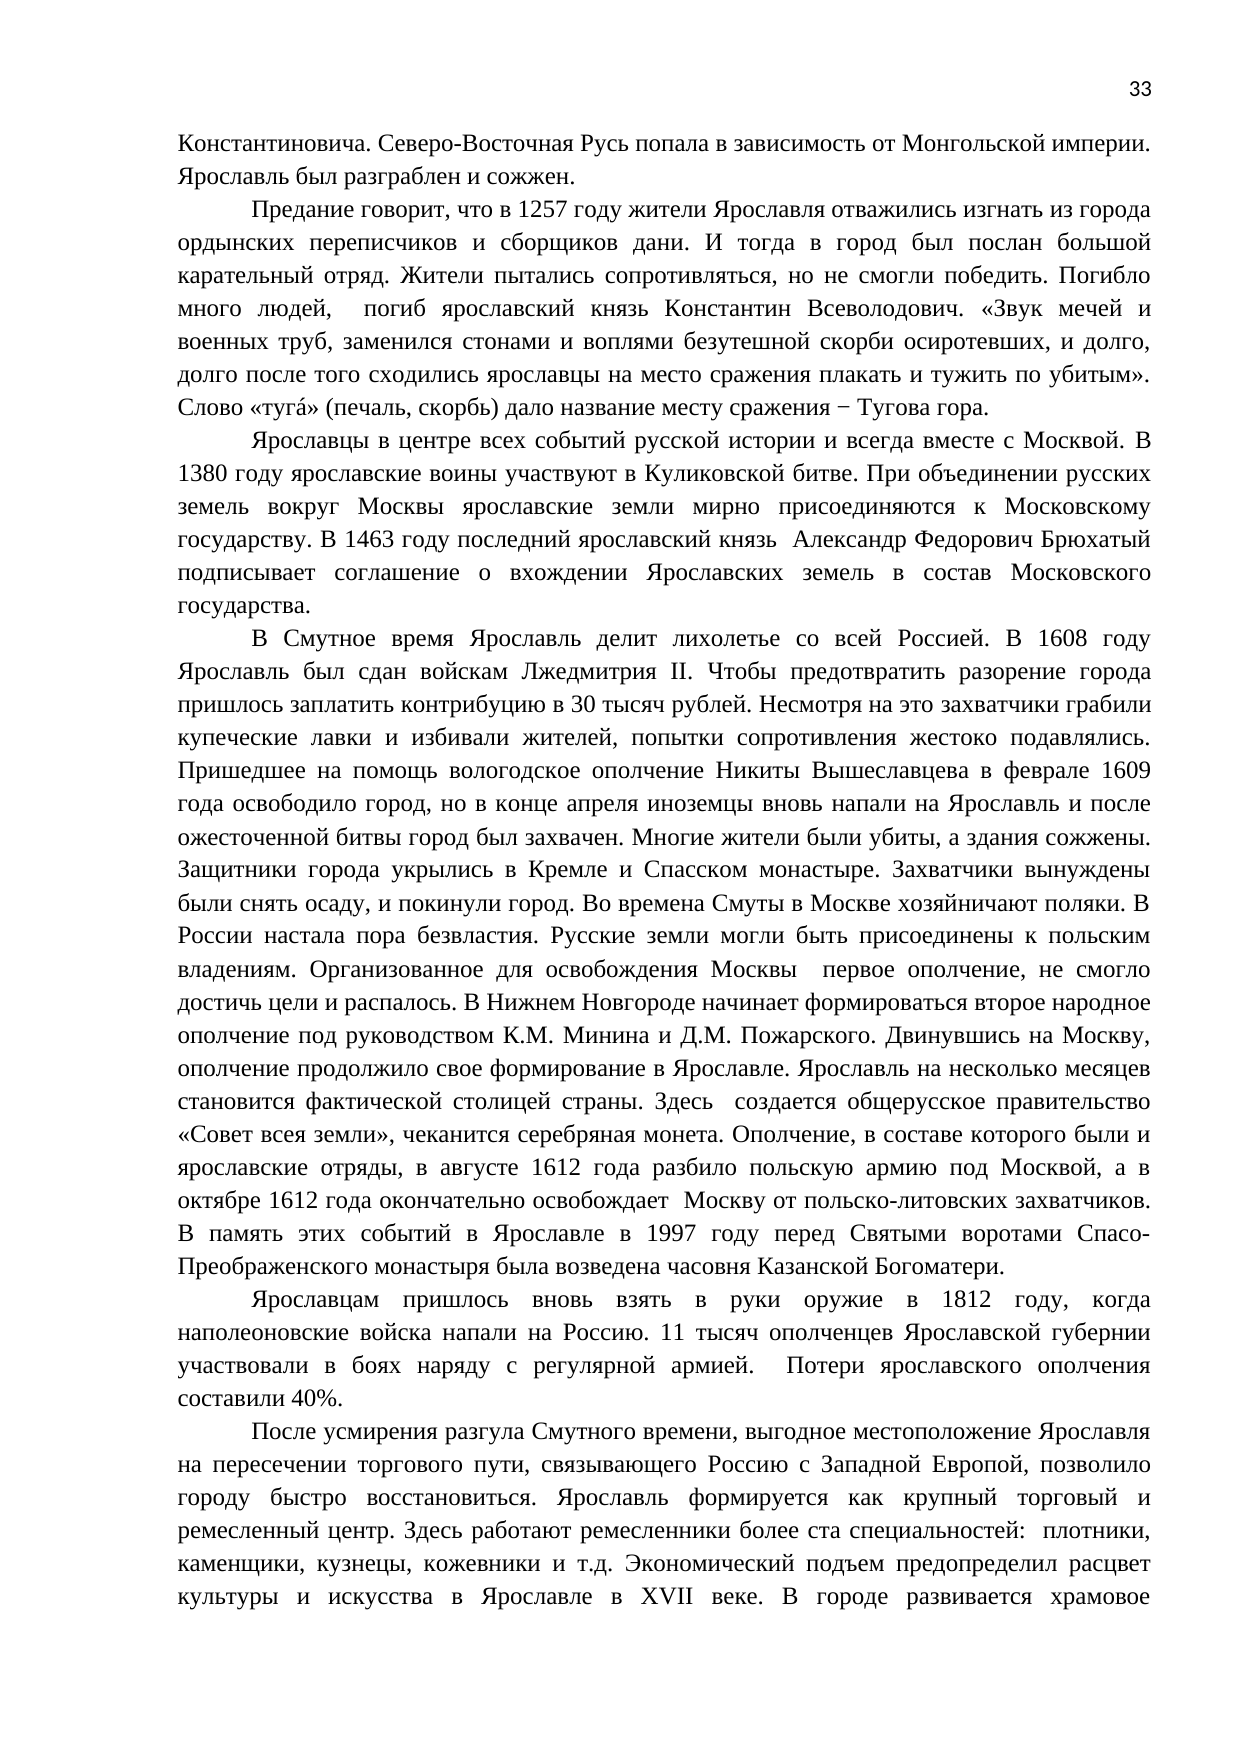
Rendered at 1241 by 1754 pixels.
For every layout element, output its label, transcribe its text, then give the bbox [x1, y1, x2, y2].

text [177, 128, 1152, 190]
text В Смутное время Ярославль делит лихолетье со всей Россией. В 1608 году Ярославль был сдан войскам Лжедмитрия II. Чтобы предотвратить разорение города пришлось заплатить контрибуцию в 30 тысяч рублей. Несмотря на это захватчики грабили купеческие лавки и избивали жителей, попытки сопротивления жестоко подавлялись. Пришедшее на помощь вологодское ополчение Никиты Вышеславцева в феврале 1609 года освободило город, но в конце апреля иноземцы вновь напали на Ярославль и после ожесточенной битвы город был захвачен. Многие жители были убиты, а здания сожжены. Защитники города укрылись в Кремле и Спасском монастыре. Захватчики вынуждены были снять осаду, и покинули город. Во времена Смуты в Москве хозяйничают поляки. В России настала пора безвластия. Русские земли могли быть присоединены к польским владениям. Организованное для освобождения Москвы первое ополчение, не смогло достичь цели и распалось. В Нижнем Новгороде начинает формироваться второе народное ополчение под руководством К.М. Минина и Д.М. Пожарского. Двинувшись на Москву, ополчение продолжило свое формирование в Ярославле. Ярославль на несколько месяцев становится фактической столицей страны. Здесь создается общерусское правительство «Совет всея земли», чеканится серебряная монета. Ополчение, в составе которого были и ярославские отряды, в августе 1612 года разбило польскую армию под Москвой, а в октябре 1612 года окончательно освобождает Москву от польско-литовских захватчиков. В память этих событий в Ярославле в 1997 году перед Святыми воротами Спасо-Преображенского монастыря была возведена часовня Казанской Богоматери. [177, 623, 1152, 1279]
text Предание говорит, что в 1257 году жители Ярославля отважились изгнать из города ордынских переписчиков и сборщиков дани. И тогда в город был послан большой карательный отряд. Жители пытались сопротивляться, но не смогли победить. Погибло много людей, погиб ярославский князь Константин Всеволодович. «Звук мечей и военных труб, заменился стонами и воплями безутешной скорби осиротевших, и долго, долго после того сходились ярославцы на место сражения плакать и тужить по убитым». Слово «тугá» (печаль, скорбь) дало название месту сражения − Тугова гора. [177, 194, 1152, 421]
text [177, 1416, 1152, 1610]
text Ярославцы в центре всех событий русской истории и всегда вместе с Москвой. В 1380 году ярославские воины участвуют в Куликовской битве. При объединении русских земель вокруг Москвы ярославские земли мирно присоединяются к Московскому государству. В 1463 году последний ярославский князь Александр Федорович Брюхатый подписывает соглашение о вхождении Ярославских земель в состав Московского государства. [177, 425, 1152, 619]
text Ярославцам пришлось вновь взять в руки оружие в 1812 году, когда наполеоновские войска напали на Россию. 11 тысяч ополченцев Ярославской губернии участвовали в боях наряду с регулярной армией. Потери ярославского ополчения составили 40%. [177, 1284, 1152, 1412]
